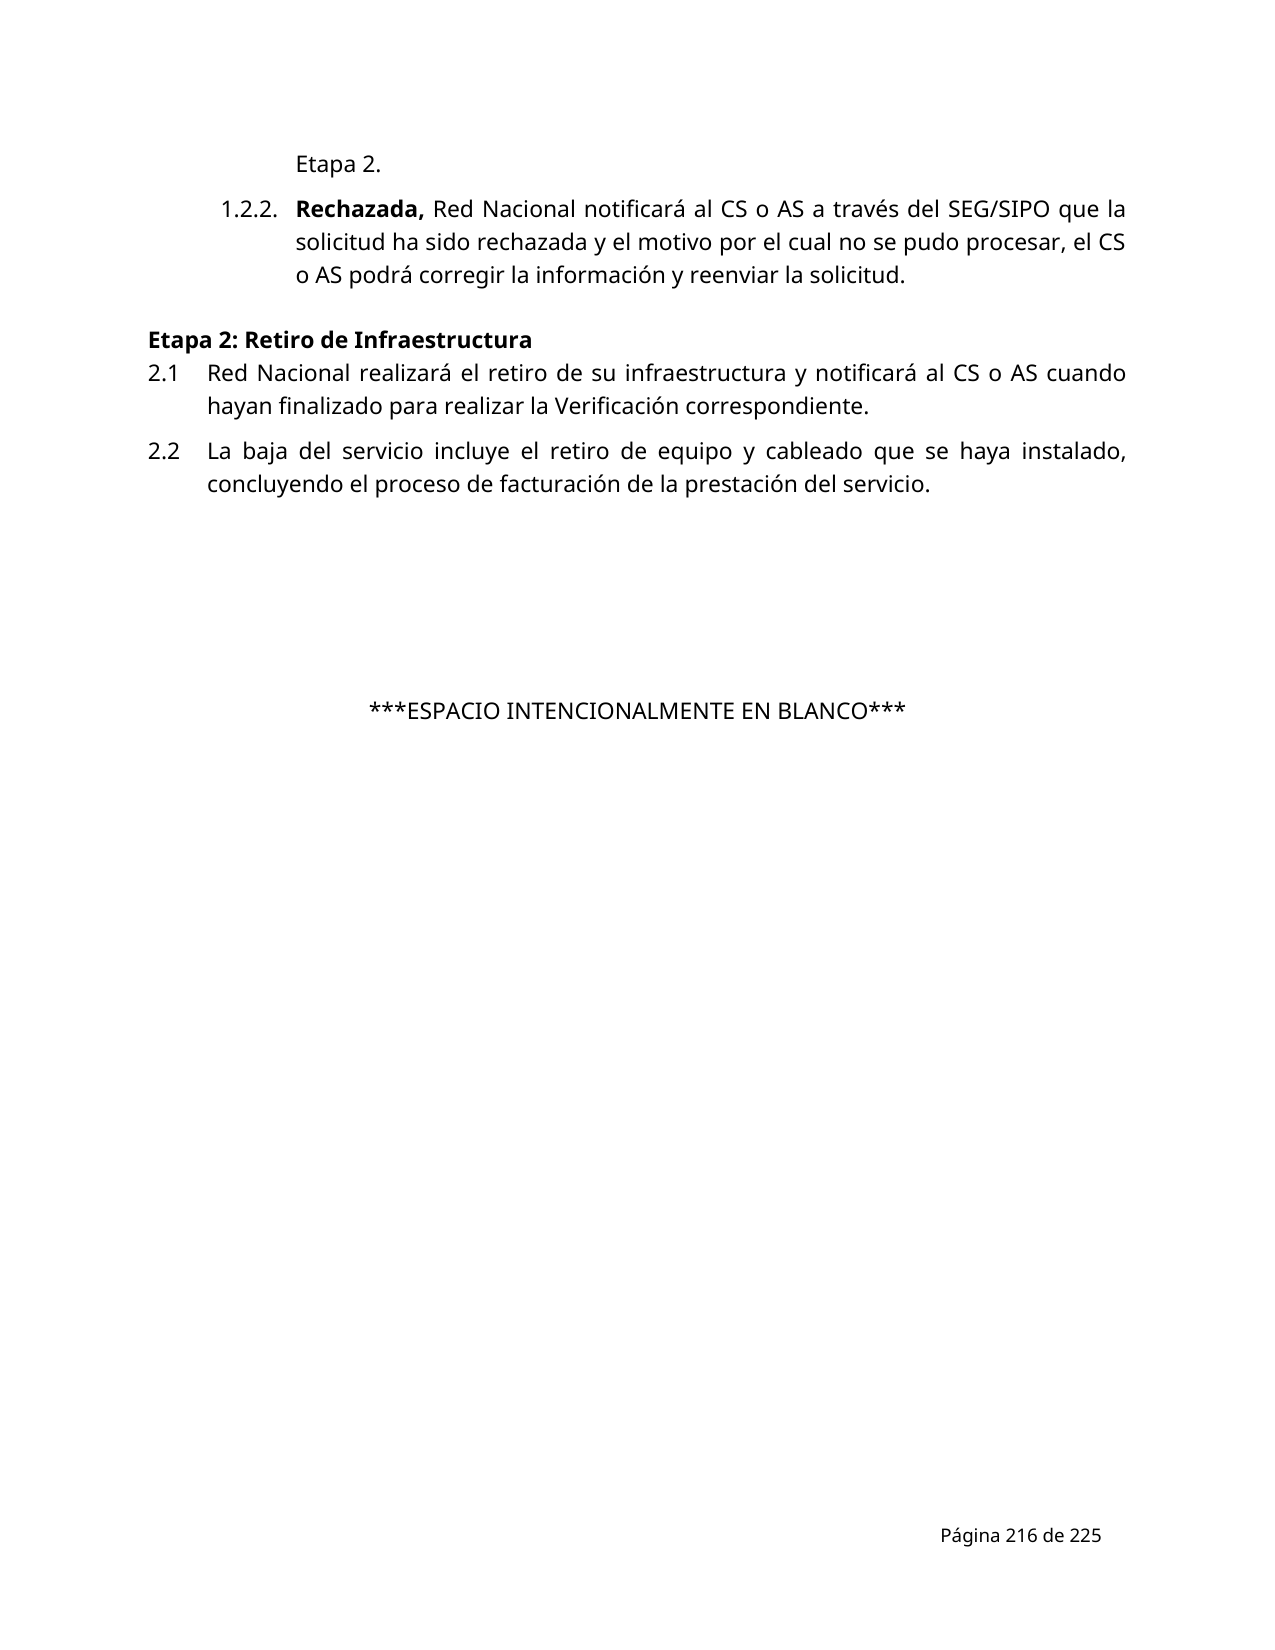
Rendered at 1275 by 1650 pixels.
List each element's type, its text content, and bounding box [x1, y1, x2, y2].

text 1.2.2. Rechazada, Red Nacional notificará al CS o AS a través del SEG/SIPO que la solicitud ha sido rechazada y el motivo por el cual no se pudo procesar, el CS o AS podrá corregir la información y reenviar la solicitud. [220, 193, 1127, 290]
text 2.1 Red Nacional realizará el retiro de su infraestructura y notificará al CS o AS cuando hayan finalizado para realizar la Verificación correspondiente. [148, 357, 1127, 421]
text ***ESPACIO INTENCIONALMENTE EN BLANCO*** [148, 694, 1127, 726]
text 2.2 La baja del servicio incluye el retiro de equipo y cableado que se haya instalado, concluyendo el proceso de facturación de la prestación del servicio. [148, 435, 1127, 499]
text Etapa 2: Retiro de Infraestructura [148, 324, 1127, 356]
